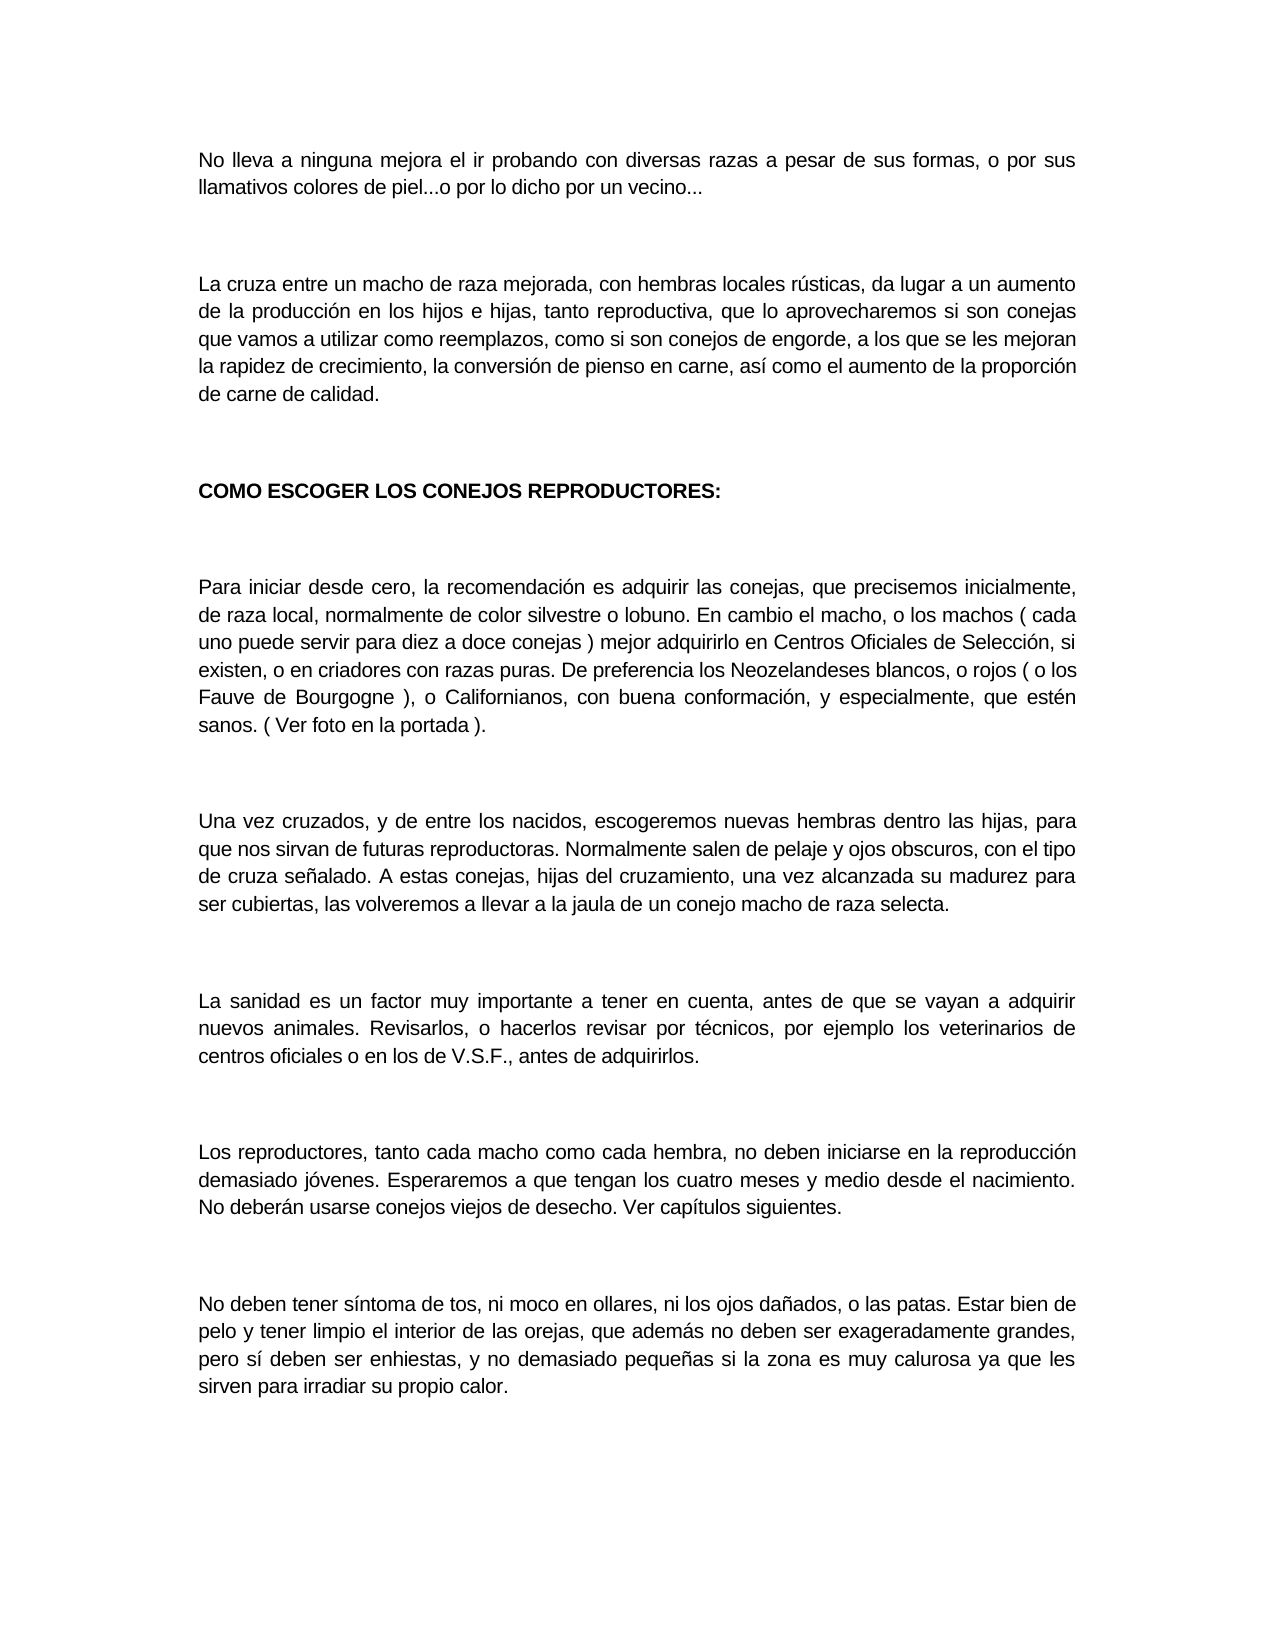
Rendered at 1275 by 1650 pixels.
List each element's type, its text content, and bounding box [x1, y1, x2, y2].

text No lleva a ninguna mejora el ir probando con diversas razas a pesar de sus formas, o por sus llamativos colores de piel...o por lo dicho por un vecino... [198, 148, 1077, 199]
text COMO ESCOGER LOS CONEJOS REPRODUCTORES: [198, 478, 1077, 502]
text La sanidad es un factor muy importante a tener en cuenta, antes de que se vayan a adquirir nuevos animales. Revisarlos, o hacerlos revisar por técnicos, por ejemplo los veterinarios de centros oficiales o en los de V.S.F., antes de adquirirlos. [198, 988, 1077, 1067]
text La cruza entre un macho de raza mejorada, con hembras locales rústicas, da lugar a un aumento de la producción en los hijos e hijas, tanto reproductiva, que lo aprovecharemos si son conejas que vamos a utilizar como reemplazos, como si son conejos de engorde, a los que se les mejoran la rapidez de crecimiento, la conversión de pienso en carne, así como el aumento de la proporción de carne de calidad. [198, 272, 1077, 406]
text No deben tener síntoma de tos, ni moco en ollares, ni los ojos dañados, o las patas. Estar bien de pelo y tener limpio el interior de las orejas, que además no deben ser exageradamente grandes, pero sí deben ser enhiestas, y no demasiado pequeñas si la zona es muy calurosa ya que les sirven para irradiar su propio calor. [198, 1292, 1077, 1398]
text Una vez cruzados, y de entre los nacidos, escogeremos nuevas hembras dentro las hijas, para que nos sirvan de futuras reproductoras. Normalmente salen de pelaje y ojos obscuros, con el tipo de cruza señalado. A estas conejas, hijas del cruzamiento, una vez alcanzada su madurez para ser cubiertas, las volveremos a llevar a la jaula de un conejo macho de raza selecta. [198, 809, 1077, 916]
text Los reproductores, tanto cada macho como cada hembra, no deben iniciarse en la reproducción demasiado jóvenes. Esperaremos a que tengan los cuatro meses y medio desde el nacimiento. No deberán usarse conejos viejos de desecho. Ver capítulos siguientes. [198, 1140, 1077, 1219]
text Para iniciar desde cero, la recomendación es adquirir las conejas, que precisemos inicialmente, de raza local, normalmente de color silvestre o lobuno. En cambio el macho, o los machos ( cada uno puede servir para diez a doce conejas ) mejor adquirirlo en Centros Oficiales de Selección, si existen, o en criadores con razas puras. De preferencia los Neozelandeses blancos, o rojos ( o los Fauve de Bourgogne ), o Californianos, con buena conformación, y especialmente, que estén sanos. ( Ver foto en la portada ). [198, 575, 1077, 737]
